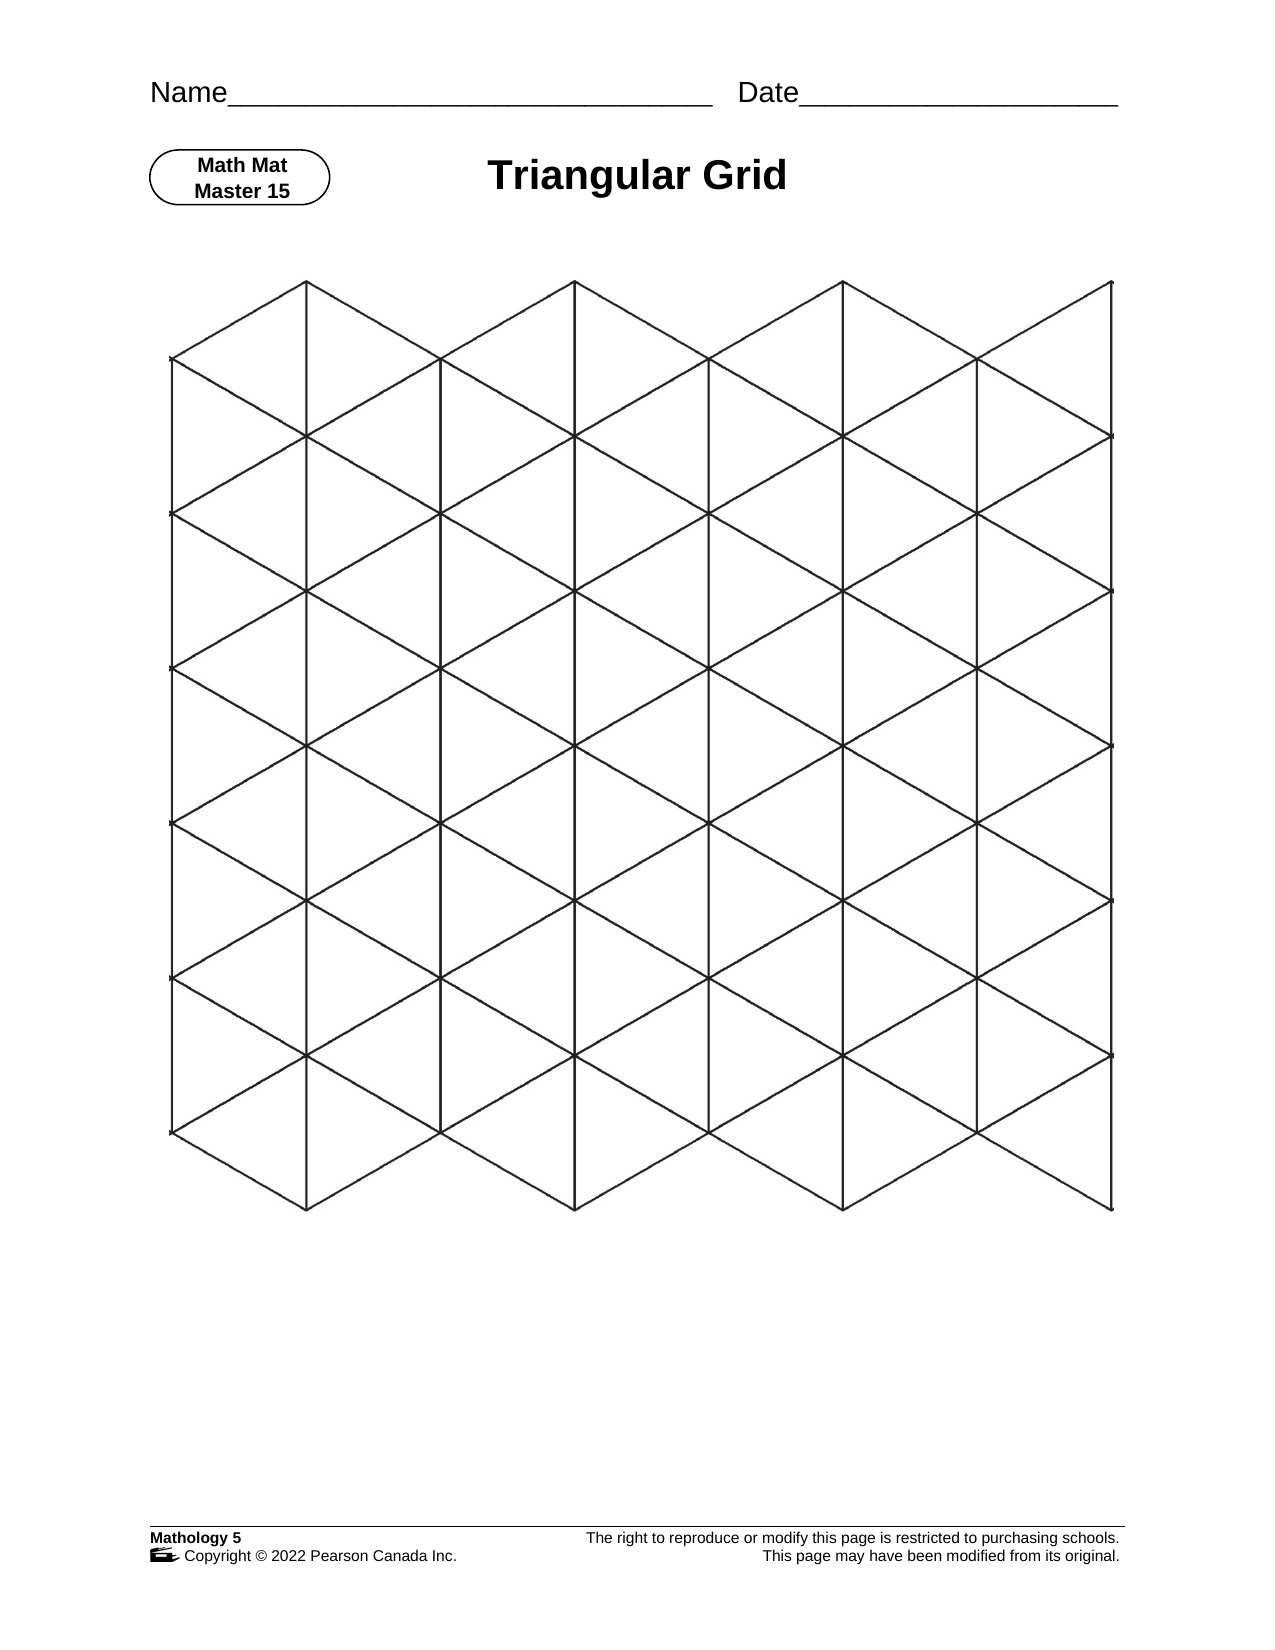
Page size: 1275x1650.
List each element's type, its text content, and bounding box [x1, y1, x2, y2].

picture [169, 269, 1114, 1222]
text Triangular Grid [312, 150, 1125, 198]
picture [150, 1547, 180, 1562]
